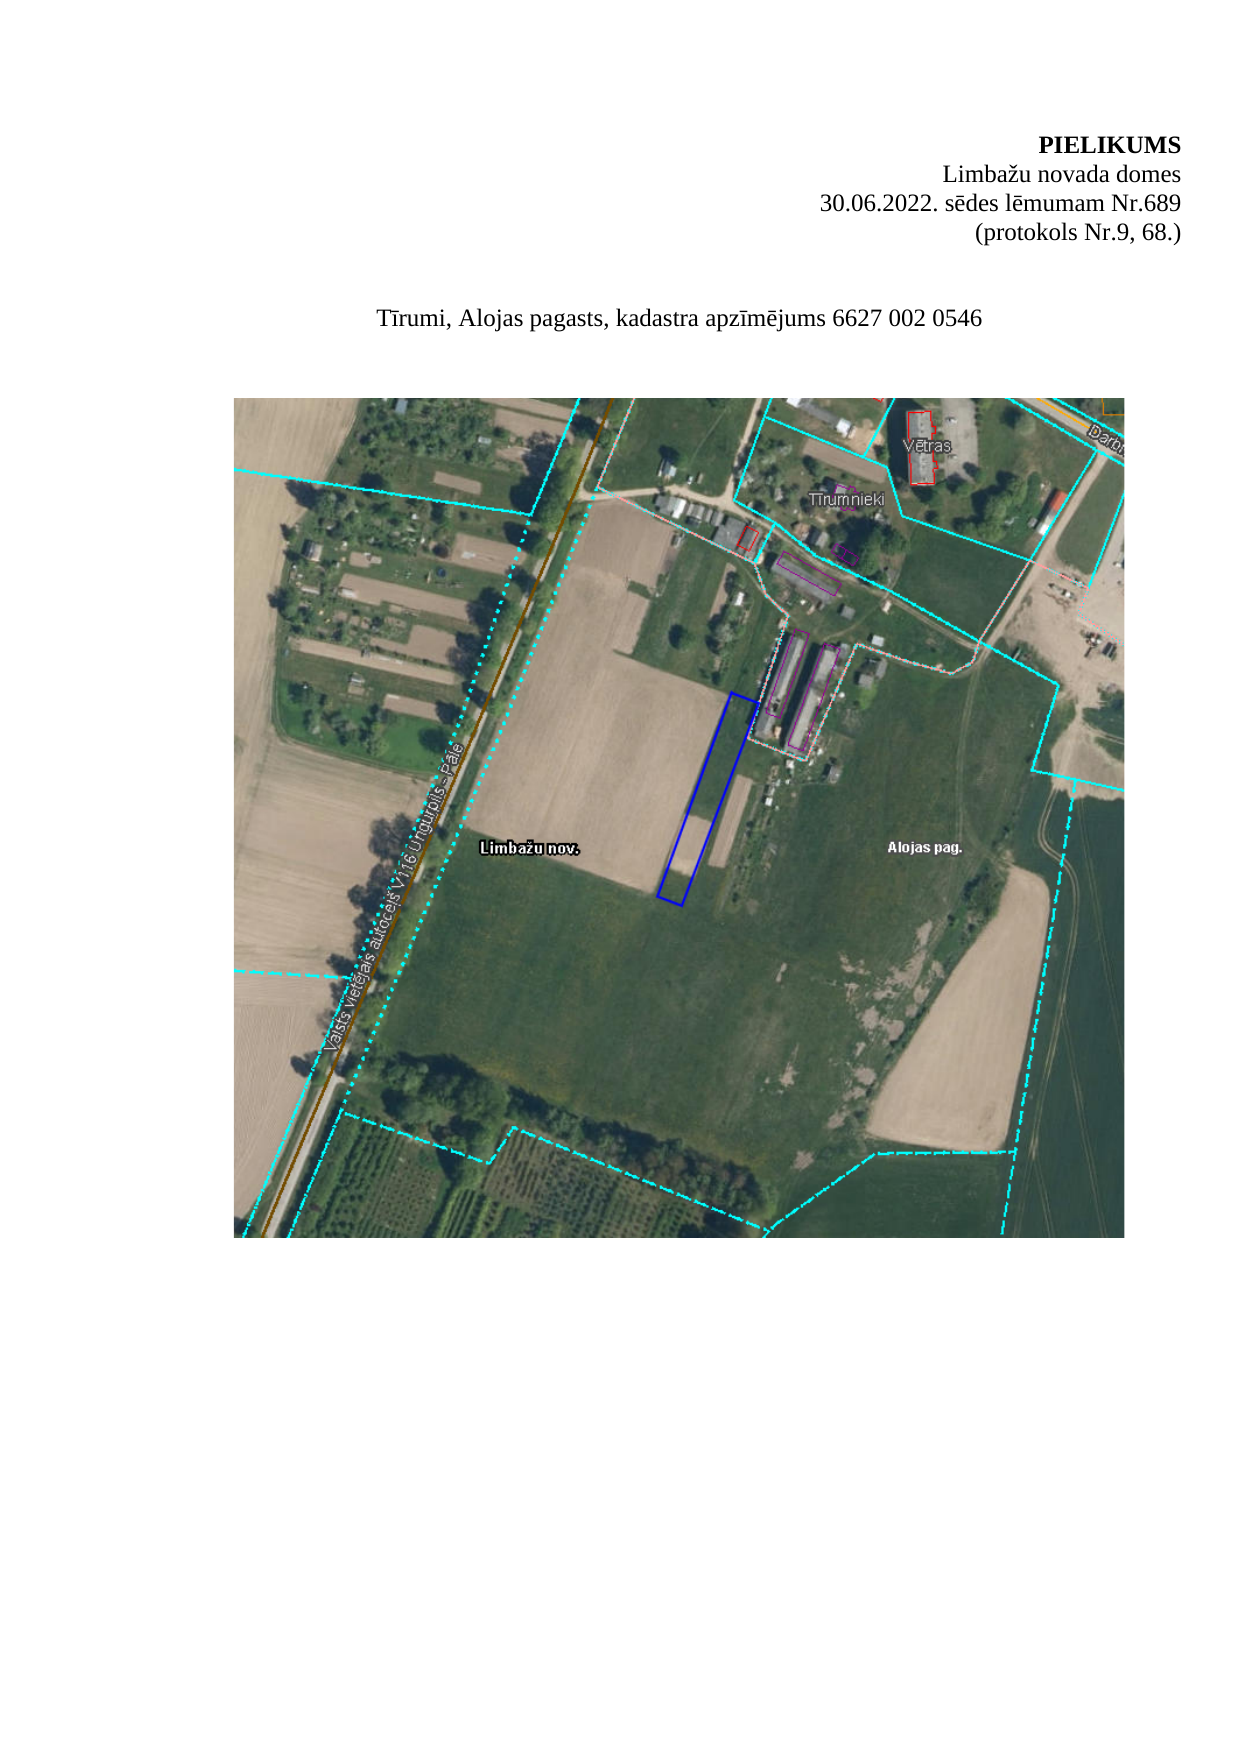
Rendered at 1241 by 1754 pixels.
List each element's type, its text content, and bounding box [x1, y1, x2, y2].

picture [233, 398, 1125, 1238]
text 30.06.2022. sēdes lēmumam Nr.689 [177, 188, 1181, 217]
text (protokols Nr.9, 68.) [177, 217, 1181, 246]
text PIELIKUMS [177, 131, 1181, 159]
text Limbažu novada domes [177, 159, 1181, 188]
text Tīrumi, Alojas pagasts, kadastra apzīmējums 6627 002 0546 [177, 303, 1181, 332]
